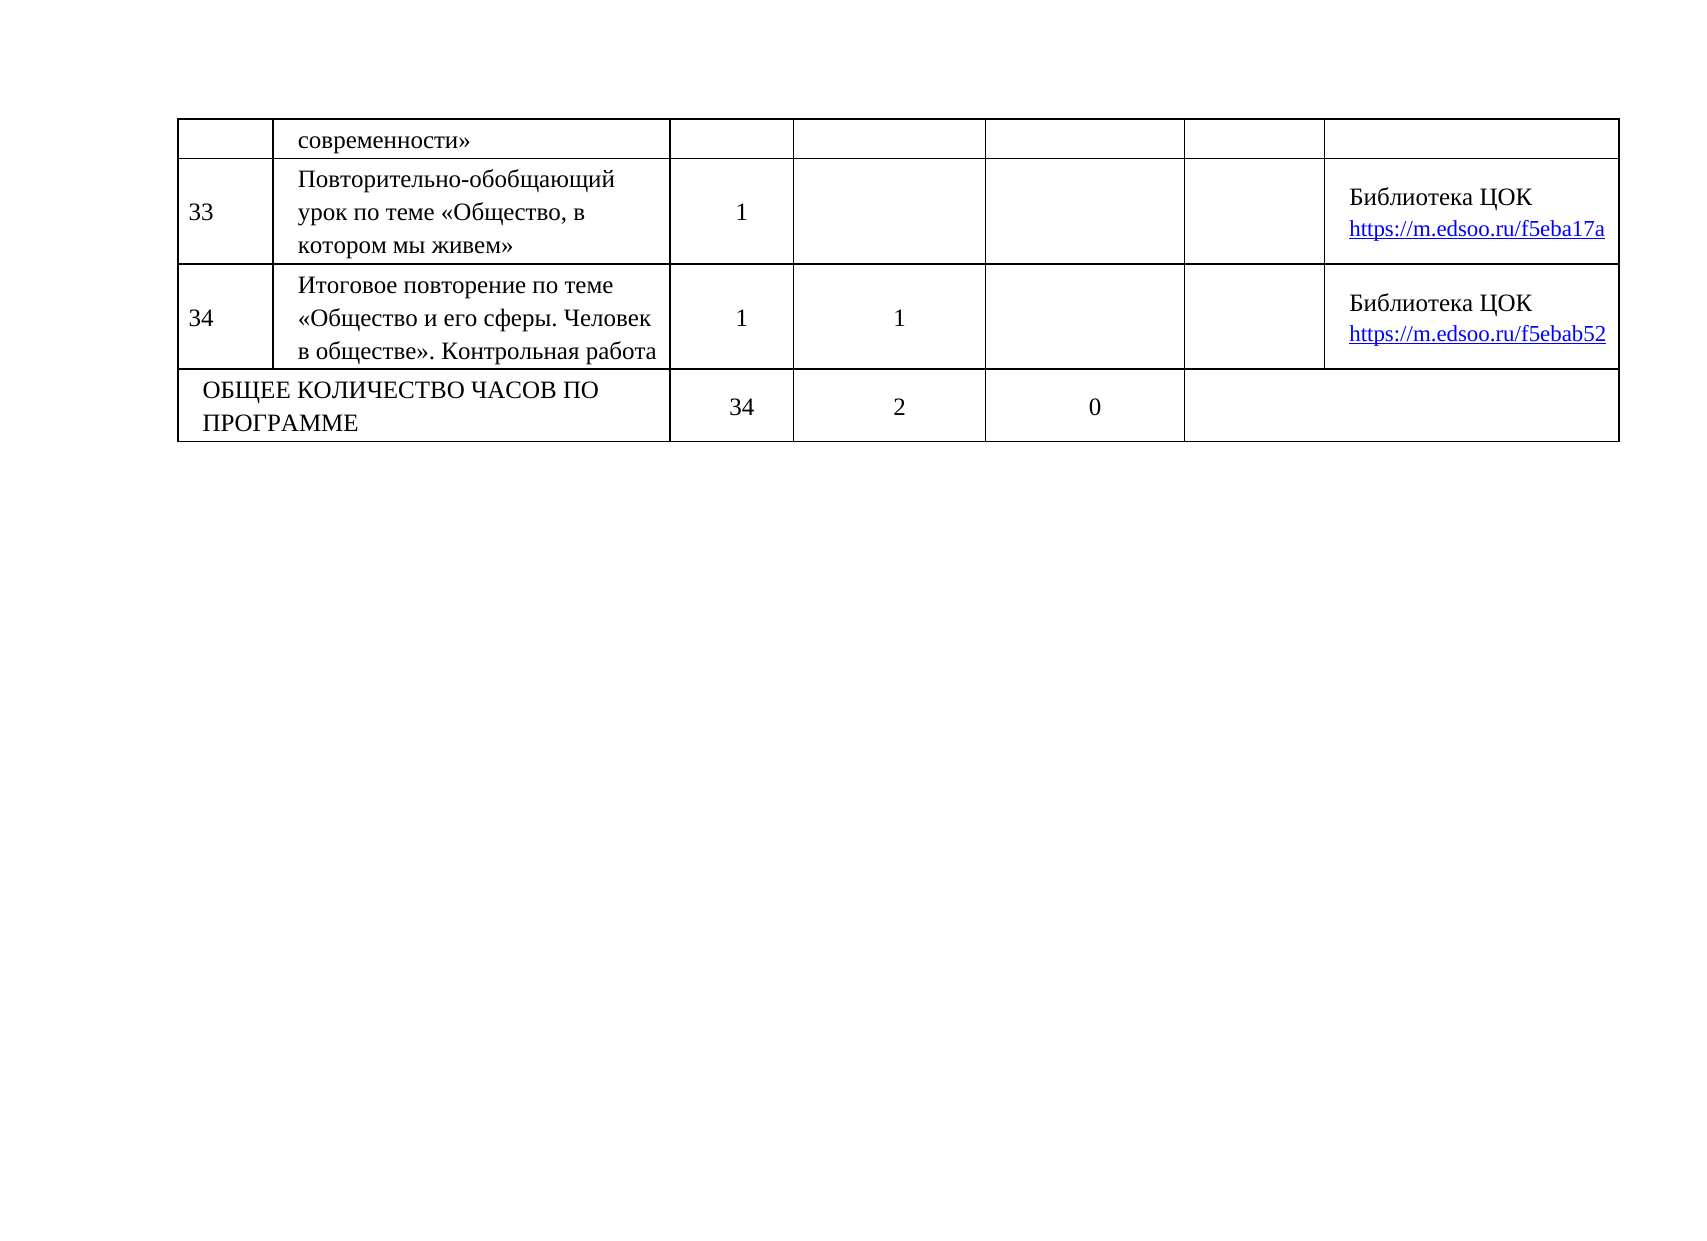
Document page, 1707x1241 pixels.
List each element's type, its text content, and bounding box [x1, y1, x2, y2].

table_cell [1185, 159, 1324, 263]
table_cell [986, 265, 1184, 368]
table_cell 34 [179, 265, 272, 368]
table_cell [274, 120, 669, 157]
table_cell [794, 159, 985, 263]
table_cell [1185, 265, 1324, 368]
table_cell Библиотека ЦОК https://m.edsoo.ru/f5eba17a [1325, 159, 1618, 263]
table_cell 2 [794, 370, 985, 441]
table_cell [986, 159, 1184, 263]
table_cell 1 [794, 265, 985, 368]
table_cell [1325, 120, 1618, 157]
table_cell Повторительно-обобщающий урок по теме «Общество, в котором мы живем» [274, 159, 669, 263]
table_cell 33 [179, 159, 272, 263]
table_cell Итоговое повторение по теме «Общество и его сферы. Человек в обществе». Контрольная работа [274, 265, 669, 368]
table_cell 1 [671, 159, 793, 263]
table_cell Библиотека ЦОК https://m.edsoo.ru/f5ebab52 [1325, 265, 1618, 368]
table_cell 0 [986, 370, 1184, 441]
table_cell [1185, 370, 1618, 441]
table_cell 32 [179, 120, 272, 157]
table_cell 34 [671, 370, 793, 441]
table_cell [794, 120, 985, 157]
table_cell [986, 120, 1184, 157]
table_cell 1 [671, 120, 793, 157]
table_cell [1185, 120, 1324, 157]
table_cell 1 [671, 265, 793, 368]
table_cell ОБЩЕЕ КОЛИЧЕСТВО ЧАСОВ ПО ПРОГРАММЕ [179, 370, 669, 441]
